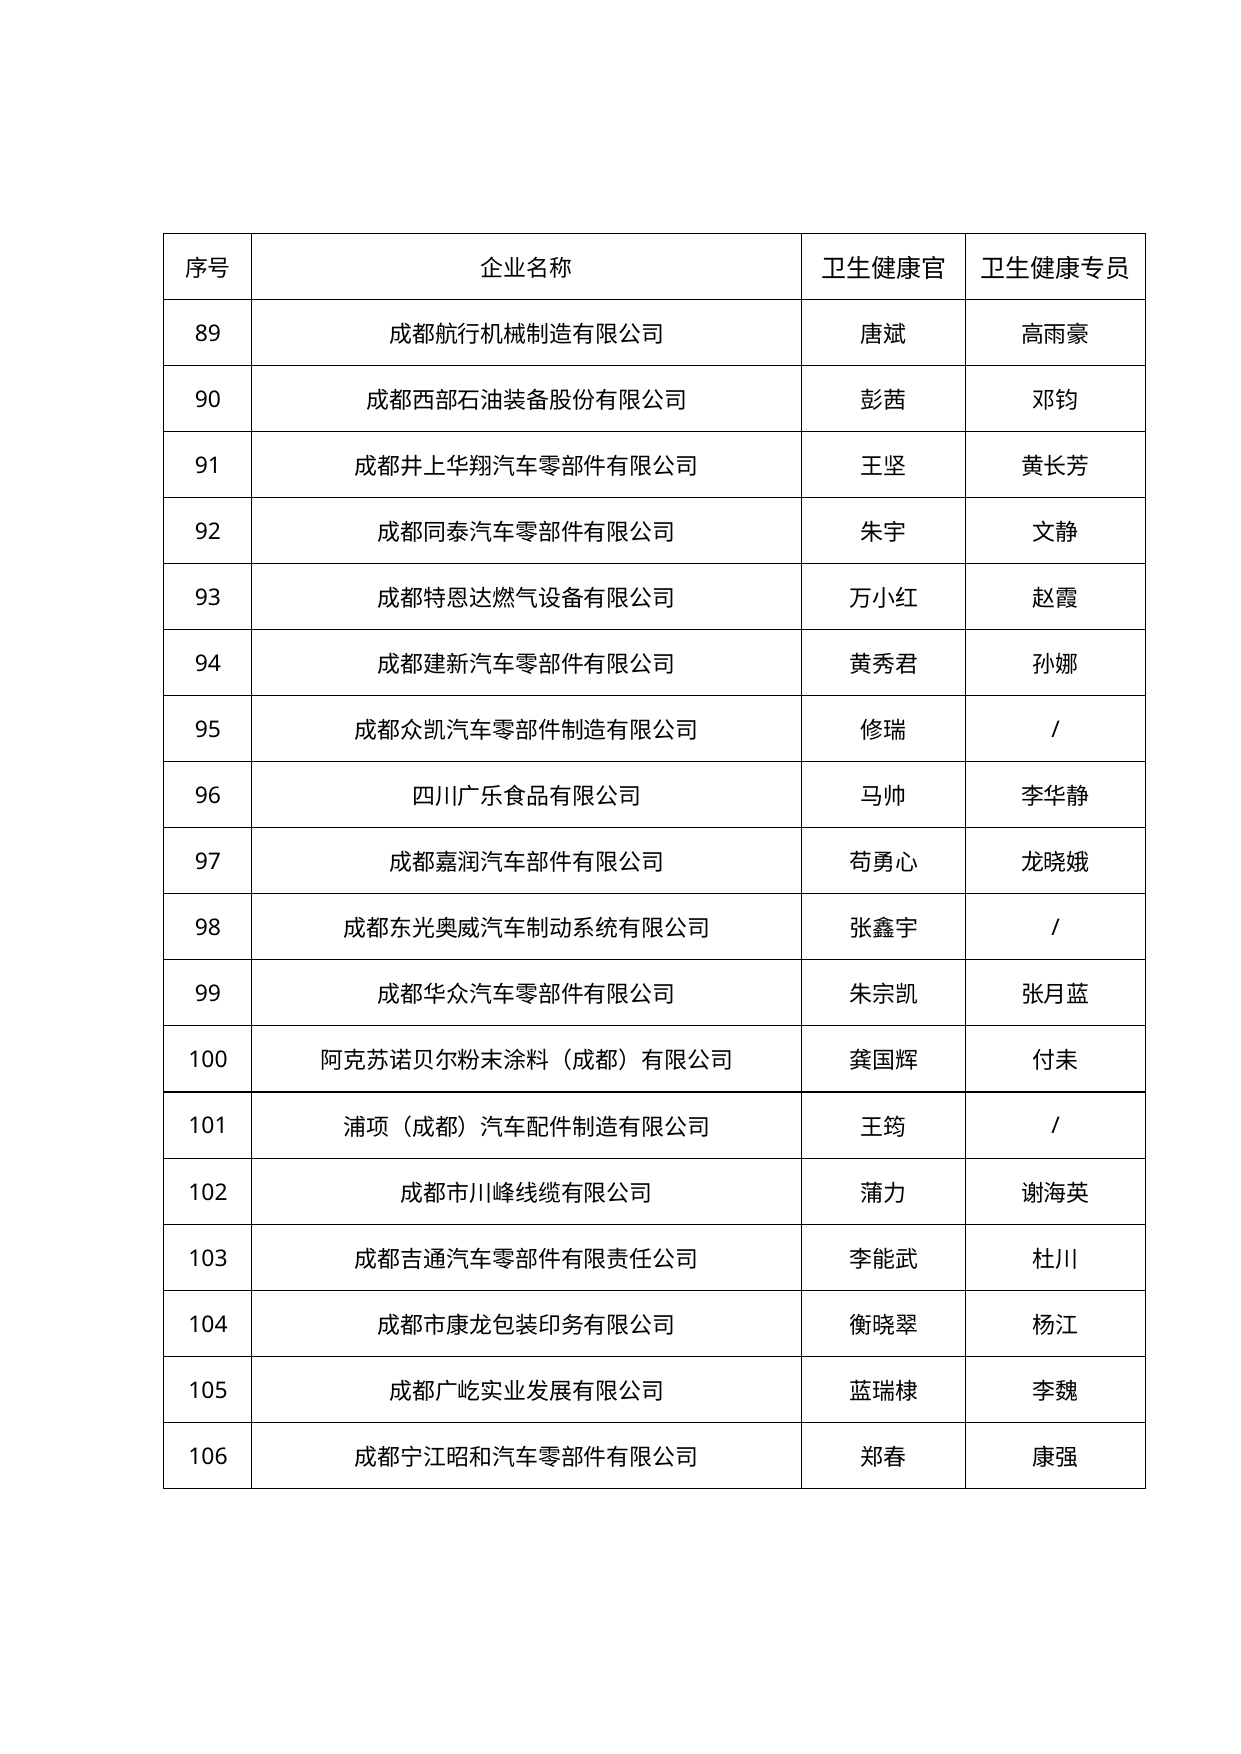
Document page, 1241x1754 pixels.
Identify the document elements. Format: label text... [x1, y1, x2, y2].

table_cell 彭茜 [802, 366, 965, 431]
table_cell 李华静 [966, 762, 1145, 827]
table_cell 103 [164, 1225, 251, 1289]
table_cell 谢海英 [966, 1159, 1145, 1223]
table_cell 89 [164, 300, 251, 365]
table_cell 龚国辉 [802, 1026, 965, 1091]
table_cell 康强 [966, 1423, 1145, 1488]
table_cell 105 [164, 1357, 251, 1422]
table_cell 成都华众汽车零部件有限公司 [252, 960, 801, 1025]
table_cell / [966, 894, 1145, 959]
table_cell 成都众凯汽车零部件制造有限公司 [252, 696, 801, 761]
table_cell 杜川 [966, 1225, 1145, 1289]
table_cell 黄长芳 [966, 432, 1145, 497]
table_cell 93 [164, 564, 251, 629]
table_cell 蓝瑞棣 [802, 1357, 965, 1422]
table_cell 高雨豪 [966, 300, 1145, 365]
table_cell 邓钧 [966, 366, 1145, 431]
table_cell 王坚 [802, 432, 965, 497]
table_cell 孙娜 [966, 630, 1145, 695]
table_cell 100 [164, 1026, 251, 1091]
table_cell 李魏 [966, 1357, 1145, 1422]
table_cell 成都井上华翔汽车零部件有限公司 [252, 432, 801, 497]
table_cell 蒲力 [802, 1159, 965, 1223]
table_cell 王筠 [802, 1093, 965, 1157]
table_cell / [966, 1093, 1145, 1157]
table_cell 四川广乐食品有限公司 [252, 762, 801, 827]
table_cell 成都特恩达燃气设备有限公司 [252, 564, 801, 629]
table_header 卫生健康官 [802, 234, 965, 299]
table_cell 龙晓娥 [966, 828, 1145, 893]
table_cell 成都西部石油装备股份有限公司 [252, 366, 801, 431]
table_cell 赵霞 [966, 564, 1145, 629]
table_cell 101 [164, 1093, 251, 1157]
table_cell 96 [164, 762, 251, 827]
table_cell 修瑞 [802, 696, 965, 761]
table_cell 浦项（成都）汽车配件制造有限公司 [252, 1093, 801, 1157]
table_cell 成都航行机械制造有限公司 [252, 300, 801, 365]
table_cell 郑春 [802, 1423, 965, 1488]
table_cell 唐斌 [802, 300, 965, 365]
table_cell 苟勇心 [802, 828, 965, 893]
table_cell 成都广屹实业发展有限公司 [252, 1357, 801, 1422]
table_cell 朱宇 [802, 498, 965, 563]
table_cell 成都东光奥威汽车制动系统有限公司 [252, 894, 801, 959]
table_cell 104 [164, 1291, 251, 1356]
table_cell 成都建新汽车零部件有限公司 [252, 630, 801, 695]
table_cell 102 [164, 1159, 251, 1223]
table_cell / [966, 696, 1145, 761]
table_cell 付耒 [966, 1026, 1145, 1091]
table_cell 衡晓翠 [802, 1291, 965, 1356]
table_cell 黄秀君 [802, 630, 965, 695]
table_cell 98 [164, 894, 251, 959]
table_cell 95 [164, 696, 251, 761]
table_cell 99 [164, 960, 251, 1025]
table_cell 106 [164, 1423, 251, 1488]
table_cell 成都嘉润汽车部件有限公司 [252, 828, 801, 893]
table_cell 94 [164, 630, 251, 695]
table_cell 杨江 [966, 1291, 1145, 1356]
table_cell 张鑫宇 [802, 894, 965, 959]
table_cell 成都市康龙包装印务有限公司 [252, 1291, 801, 1356]
table_cell 朱宗凯 [802, 960, 965, 1025]
table_cell 92 [164, 498, 251, 563]
table_cell 90 [164, 366, 251, 431]
table_cell 91 [164, 432, 251, 497]
table_cell 成都同泰汽车零部件有限公司 [252, 498, 801, 563]
table_header 序号 [164, 234, 251, 299]
table_cell 马帅 [802, 762, 965, 827]
table_cell 成都市川峰线缆有限公司 [252, 1159, 801, 1223]
table_cell 万小红 [802, 564, 965, 629]
table_cell 97 [164, 828, 251, 893]
table_header 企业名称 [252, 234, 801, 299]
table_cell 成都宁江昭和汽车零部件有限公司 [252, 1423, 801, 1488]
table_cell 张月蓝 [966, 960, 1145, 1025]
table_cell 李能武 [802, 1225, 965, 1289]
table_cell 成都吉通汽车零部件有限责任公司 [252, 1225, 801, 1289]
table_header 卫生健康专员 [966, 234, 1145, 299]
table_cell 文静 [966, 498, 1145, 563]
table_cell 阿克苏诺贝尔粉末涂料（成都）有限公司 [252, 1026, 801, 1091]
